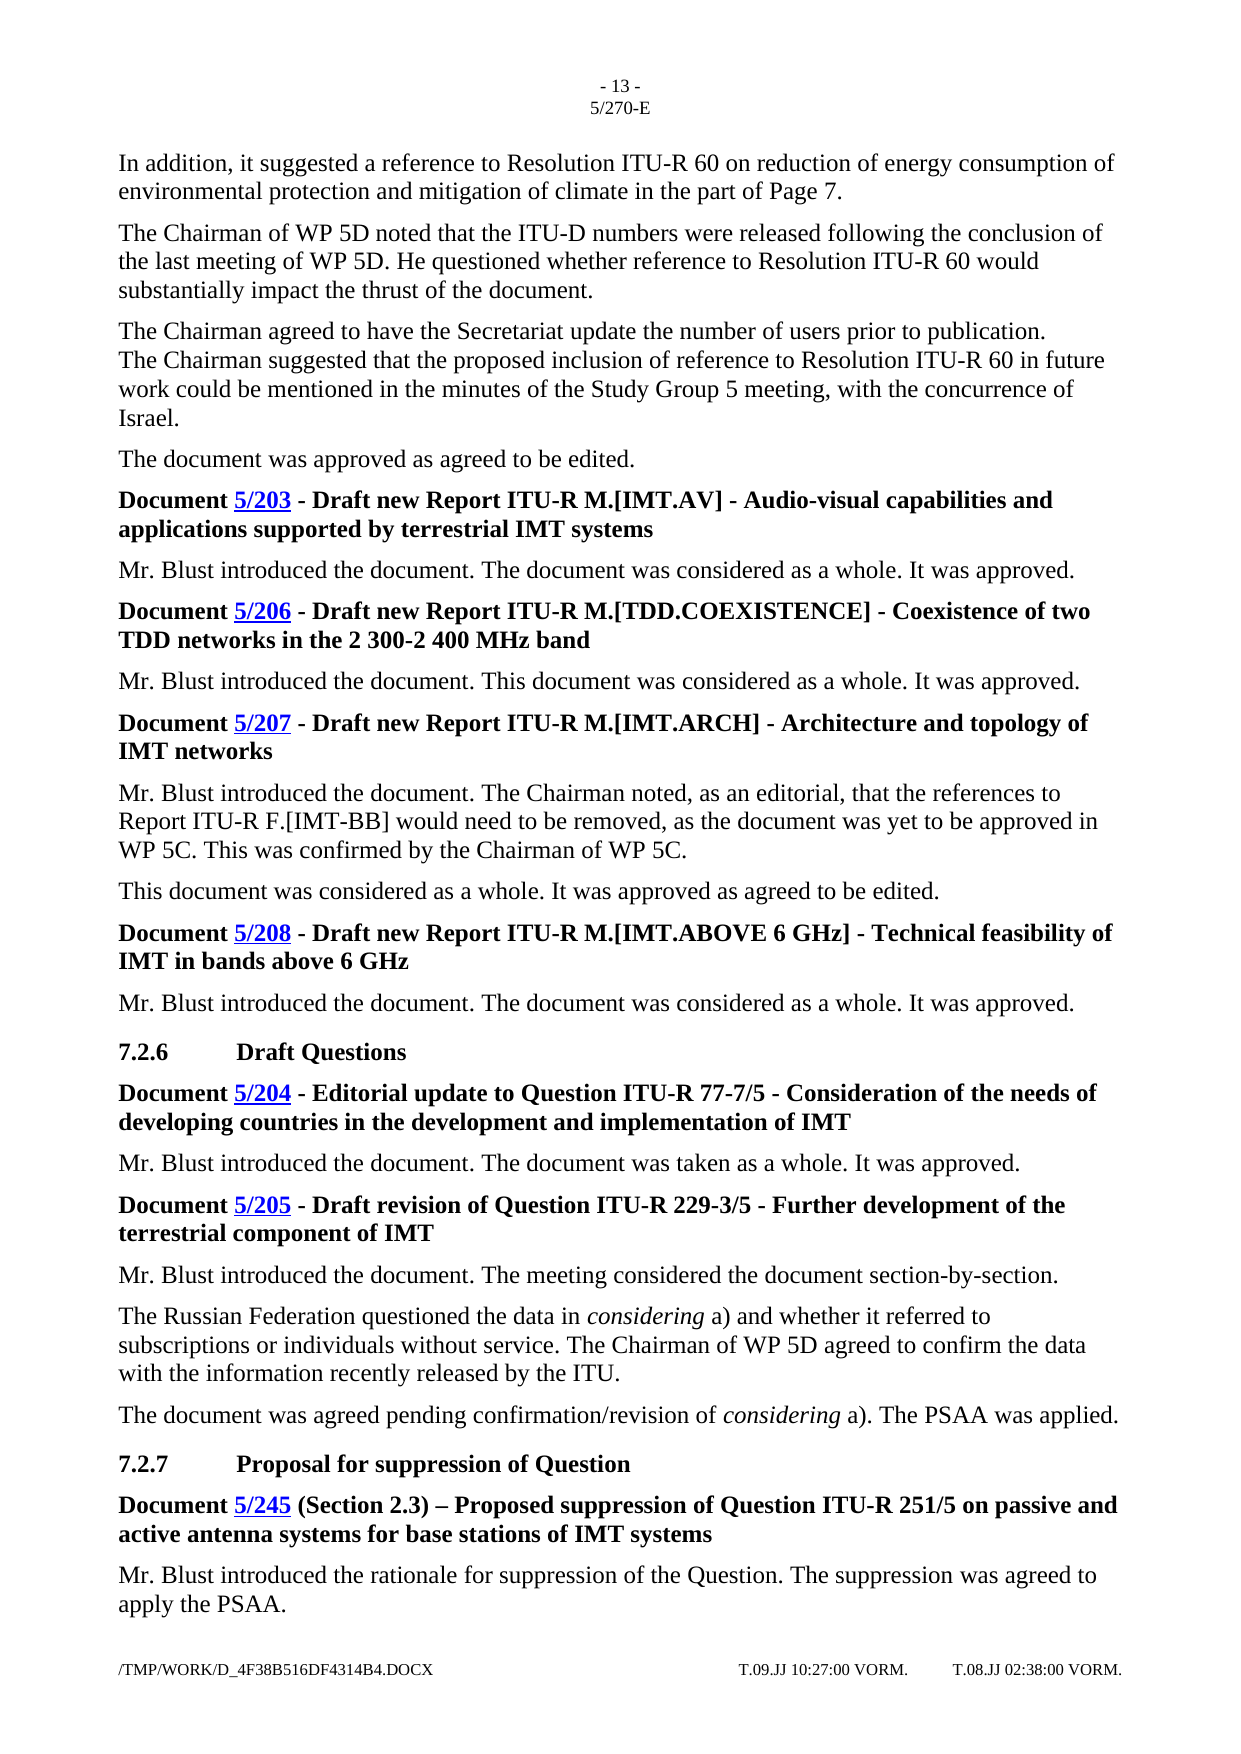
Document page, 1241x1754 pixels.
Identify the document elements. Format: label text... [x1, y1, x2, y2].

text The document was approved as agreed to be edited. [118, 444, 1122, 473]
text The Chairman agreed to have the Secretariat update the number of users prior to publication. The Chairman suggested that the proposed inclusion of reference to Resolution ITU-R 60 in future work could be mentioned in the minutes of the Study Group 5 meeting, with the concurrence of Israel. [118, 316, 1122, 431]
subtitle 7.2.6 Draft Questions [118, 1037, 1122, 1066]
text Document 5/205 - Draft revision of Question ITU-R 229-3/5 - Further development of the terrestrial component of IMT [118, 1190, 1122, 1247]
subtitle 7.2.7 Proposal for suppression of Question [118, 1449, 1122, 1478]
text Document 5/203 - Draft new Report ITU-R M.[IMT.AV] - Audio-visual capabilities and applications supported by terrestrial IMT systems [118, 485, 1122, 543]
text Document 5/204 - Editorial update to Question ITU-R 77-7/5 - Consideration of the needs of developing countries in the development and implementation of IMT [118, 1078, 1122, 1136]
text Mr. Blust introduced the document. The meeting considered the document section-by-section. [118, 1260, 1122, 1288]
text Document 5/208 - Draft new Report ITU-R M.[IMT.ABOVE 6 GHz] - Technical feasibility of IMT in bands above 6 GHz [118, 918, 1122, 975]
text Document 5/207 - Draft new Report ITU-R M.[IMT.ARCH] - Architecture and topology of IMT networks [118, 708, 1122, 765]
text Mr. Blust introduced the document. The document was taken as a whole. It was approved. [118, 1148, 1122, 1177]
text In addition, it suggested a reference to Resolution ITU-R 60 on reduction of energy consumption of environmental protection and mitigation of climate in the part of Page 7. [118, 148, 1122, 205]
text This document was considered as a whole. It was approved as agreed to be edited. [118, 876, 1122, 905]
text The Chairman of WP 5D noted that the ITU-D numbers were released following the conclusion of the last meeting of WP 5D. He questioned whether reference to Resolution ITU-R 60 would substantially impact the thrust of the document. [118, 218, 1122, 304]
text Document 5/245 (Section 2.3) – Proposed suppression of Question ITU-R 251/5 on passive and active antenna systems for base stations of IMT systems [118, 1491, 1122, 1548]
text Mr. Blust introduced the rationale for suppression of the Question. The suppression was agreed to apply the PSAA. [118, 1561, 1122, 1618]
text Mr. Blust introduced the document. The Chairman noted, as an editorial, that the references to Report ITU-R F.[IMT-BB] would need to be removed, as the document was yet to be approved in WP 5C. This was confirmed by the Chairman of WP 5C. [118, 778, 1122, 864]
text Mr. Blust introduced the document. The document was considered as a whole. It was approved. [118, 555, 1122, 584]
text The Russian Federation questioned the data in considering a) and whether it referred to subscriptions or individuals without service. The Chairman of WP 5D agreed to confirm the data with the information recently released by the ITU. [118, 1301, 1122, 1387]
text The document was agreed pending confirmation/revision of considering a). The PSAA was applied. [118, 1400, 1122, 1428]
text Mr. Blust introduced the document. The document was considered as a whole. It was approved. [118, 988, 1122, 1016]
text Mr. Blust introduced the document. This document was considered as a whole. It was approved. [118, 666, 1122, 695]
text Document 5/206 - Draft new Report ITU-R M.[TDD.COEXISTENCE] - Coexistence of two TDD networks in the 2 300-2 400 MHz band [118, 596, 1122, 654]
